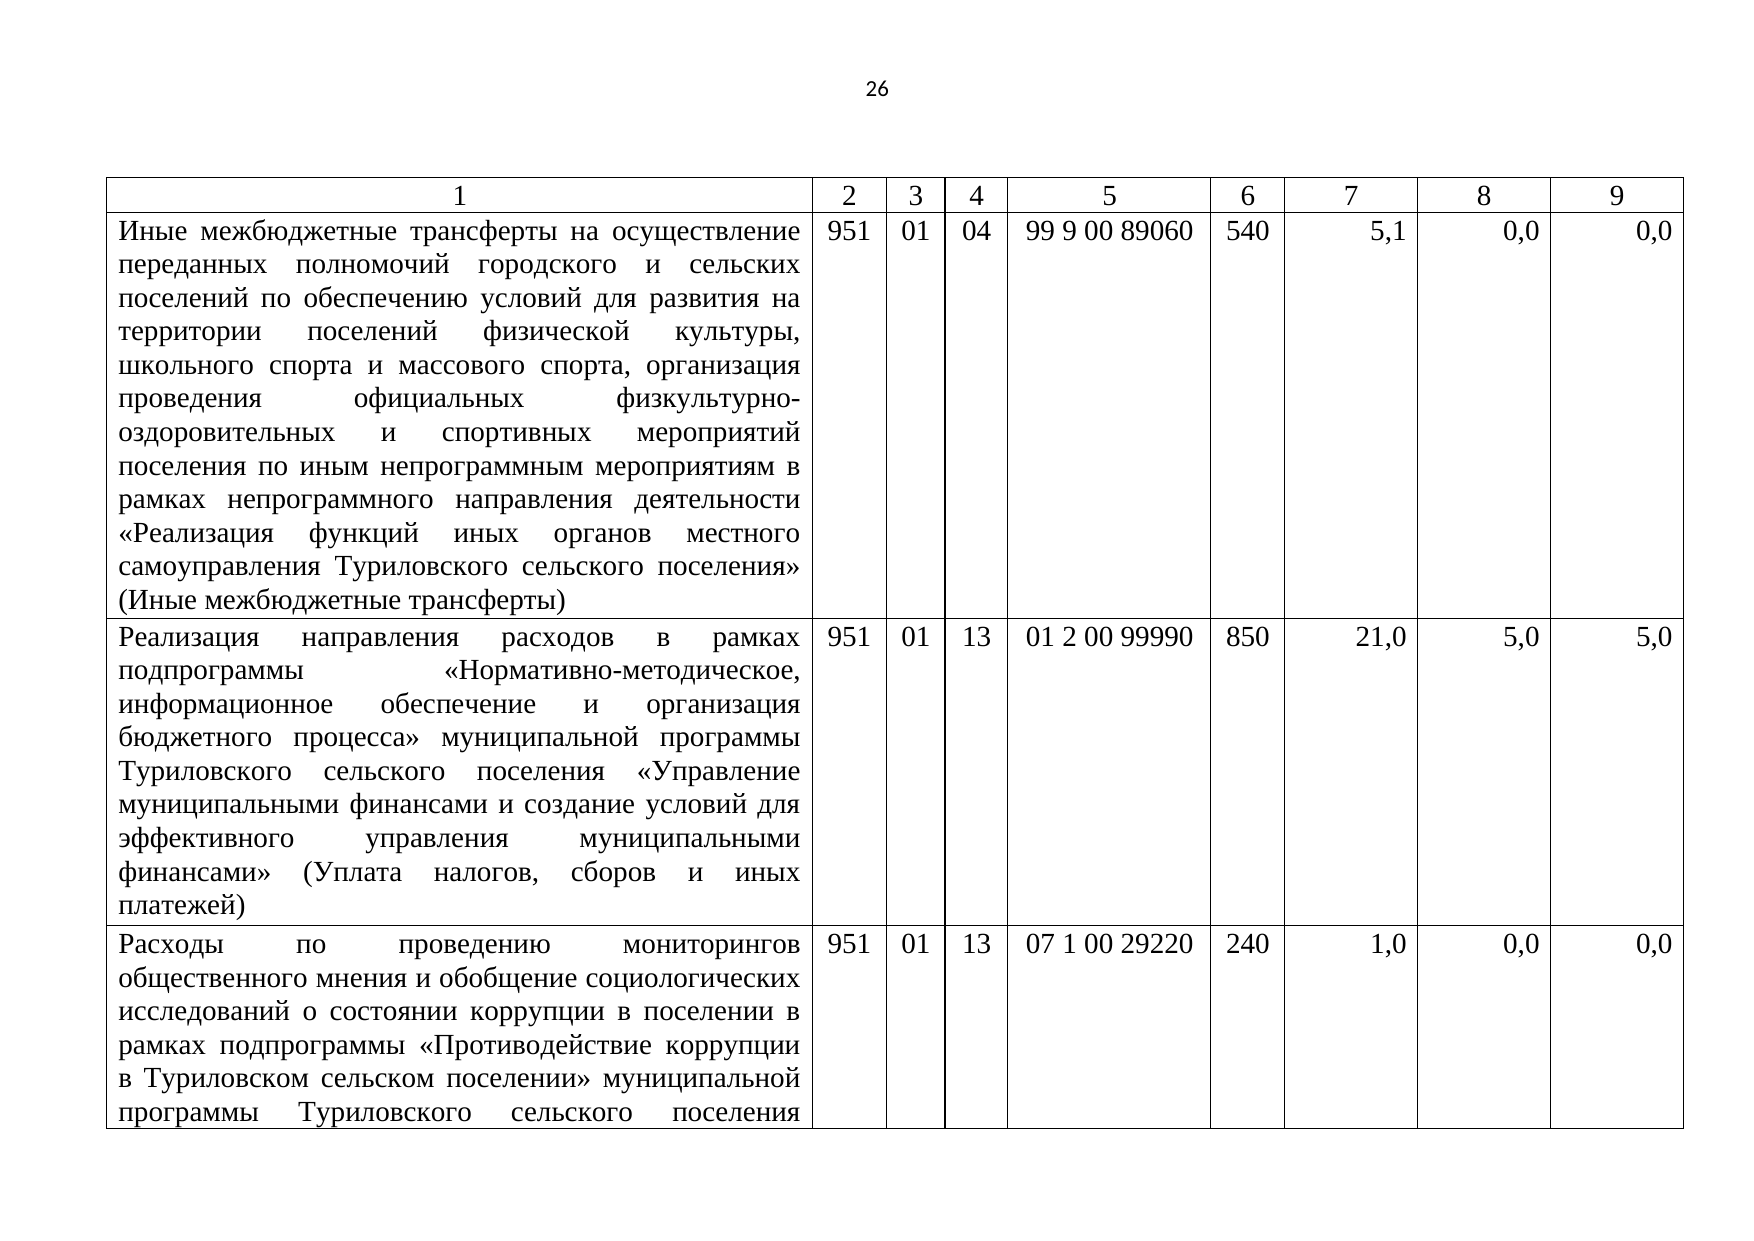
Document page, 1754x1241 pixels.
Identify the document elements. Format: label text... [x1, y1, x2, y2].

table_cell 01 2 00 99990 [1008, 619, 1210, 925]
table_cell 951 [813, 926, 886, 1127]
table_header 8 [1418, 178, 1550, 212]
table_header 5 [1008, 178, 1210, 212]
table_header 7 [1285, 178, 1417, 212]
table_cell 01 [887, 926, 944, 1127]
table_cell 5,0 [1551, 619, 1683, 925]
table_cell Иные межбюджетные трансферты на осуществление переданных полномочий городского и сельских поселений по обеспечению условий для развития на территории поселений физической культуры, школьного спорта и массового спорта, организация проведения официальных физкультурно-оздоровительных и спортивных мероприятий поселения по иным непрограммным мероприятиям в рамках непрограммного направления деятельности «Реализация функций иных органов местного самоуправления Туриловского сельского поселения» (Иные межбюджетные трансферты) [107, 213, 812, 618]
table_header 9 [1551, 178, 1683, 212]
table_cell 13 [946, 926, 1007, 1127]
table_header 3 [887, 178, 944, 212]
table_cell 0,0 [1551, 926, 1683, 1127]
table_cell 540 [1211, 213, 1284, 618]
table_cell 99 9 00 89060 [1008, 213, 1210, 618]
table_cell 01 [887, 213, 944, 618]
table_cell 21,0 [1285, 619, 1417, 925]
table_cell 0,0 [1551, 213, 1683, 618]
table_header 4 [946, 178, 1007, 212]
table_cell 13 [946, 619, 1007, 925]
table_cell 01 [887, 619, 944, 925]
table_cell 0,0 [1418, 213, 1550, 618]
table_cell Реализация направления расходов в рамках подпрограммы «Нормативно-методическое, информационное обеспечение и организация бюджетного процесса» муниципальной программы Туриловского сельского поселения «Управление муниципальными финансами и создание условий для эффективного управления муниципальными финансами» (Уплата налогов, сборов и иных платежей) [107, 619, 812, 925]
table_cell 850 [1211, 619, 1284, 925]
table_header 6 [1211, 178, 1284, 212]
table_header 1 [107, 178, 812, 212]
table_cell 240 [1211, 926, 1284, 1127]
table_cell 951 [813, 213, 886, 618]
table_cell 04 [946, 213, 1007, 618]
table_header 2 [813, 178, 886, 212]
table_cell 5,1 [1285, 213, 1417, 618]
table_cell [107, 926, 812, 1127]
table_cell 951 [813, 619, 886, 925]
table_cell 07 1 00 29220 [1008, 926, 1210, 1127]
table_cell 1,0 [1285, 926, 1417, 1127]
table_cell 5,0 [1418, 619, 1550, 925]
table_cell 0,0 [1418, 926, 1550, 1127]
